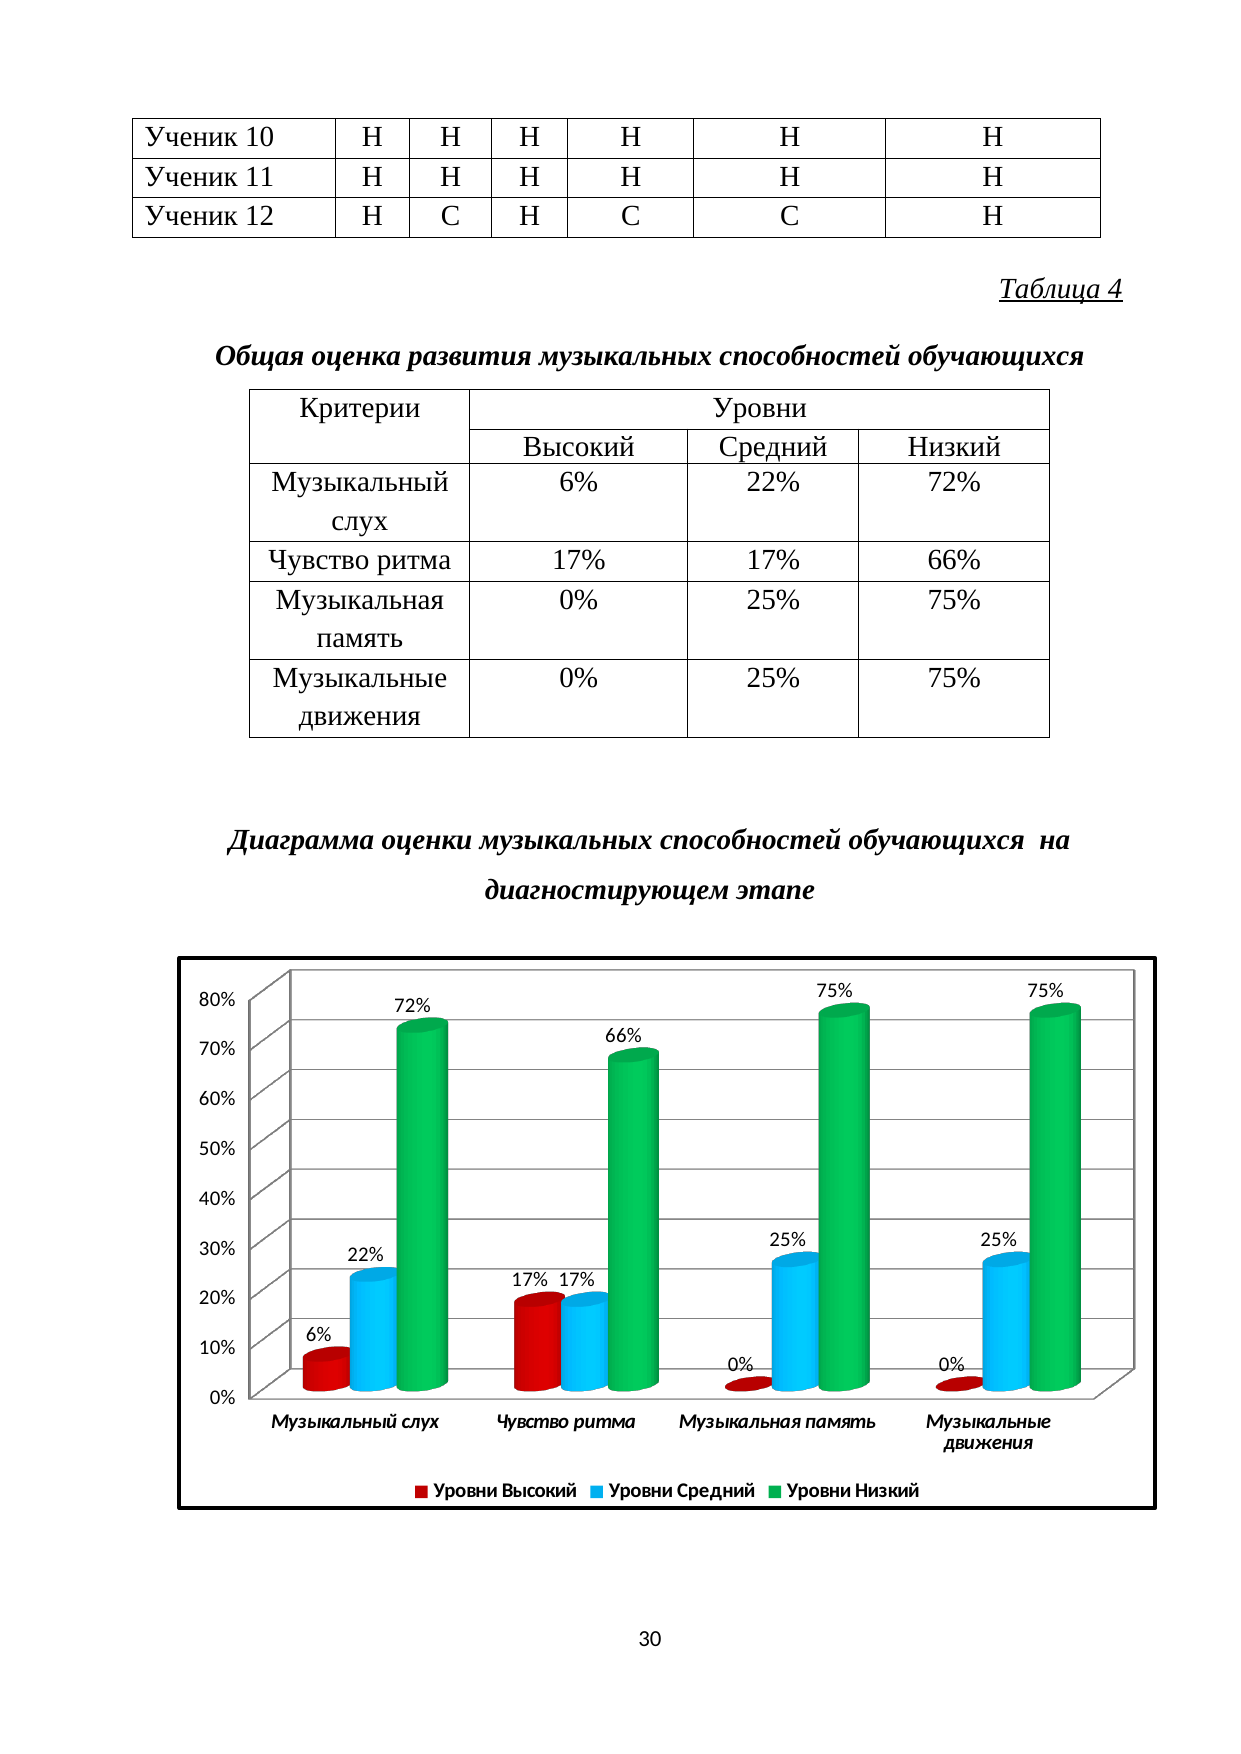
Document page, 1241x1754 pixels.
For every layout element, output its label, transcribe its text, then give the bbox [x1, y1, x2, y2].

table_cell 25% [688, 582, 858, 659]
table_cell 75% [859, 582, 1049, 659]
table_cell Музыкальная память [250, 582, 469, 659]
table_cell Н [568, 119, 693, 158]
table_cell 72% [859, 464, 1049, 541]
table_cell Н [410, 159, 491, 197]
table_cell Н [886, 119, 1100, 158]
table_cell С [568, 198, 693, 237]
table_cell Ученик 12 [133, 198, 335, 237]
table_cell Чувство ритма [250, 542, 469, 581]
table_cell 25% [688, 660, 858, 737]
table_cell Н [410, 119, 491, 158]
table_cell Н [568, 159, 693, 197]
table_cell Ученик 11 [133, 159, 335, 197]
table_cell Н [336, 159, 409, 197]
table_cell Н [886, 198, 1100, 237]
table_cell Н [694, 159, 885, 197]
table_cell 17% [688, 542, 858, 581]
table_cell С [410, 198, 491, 237]
table_cell Н [336, 198, 409, 237]
table_cell 75% [859, 660, 1049, 737]
table_cell Высокий [470, 430, 687, 463]
table_cell Средний [688, 430, 858, 463]
table_cell Ученик 10 [133, 119, 335, 158]
table_cell Н [886, 159, 1100, 197]
table_cell Н [694, 119, 885, 158]
table_header Уровни [470, 390, 1049, 428]
table_cell Н [492, 119, 567, 158]
table_cell 0% [470, 660, 687, 737]
text Диаграмма оценки музыкальных способностей обучающихся на диагностирующем этапе [177, 822, 1122, 906]
table_cell Низкий [859, 430, 1049, 463]
table_header Критерии [250, 390, 469, 463]
table_cell 22% [688, 464, 858, 541]
table_cell Н [492, 198, 567, 237]
table_cell С [694, 198, 885, 237]
table_cell 0% [470, 582, 687, 659]
table_cell 17% [470, 542, 687, 581]
text Общая оценка развития музыкальных способностей обучающихся [177, 338, 1122, 372]
table_cell Музыкальный слух [250, 464, 469, 541]
table_cell 6% [470, 464, 687, 541]
table_cell Н [492, 159, 567, 197]
table_cell 66% [859, 542, 1049, 581]
table_cell Музыкальные движения [250, 660, 469, 737]
table_cell Н [336, 119, 409, 158]
title Таблица 4 [177, 271, 1122, 305]
